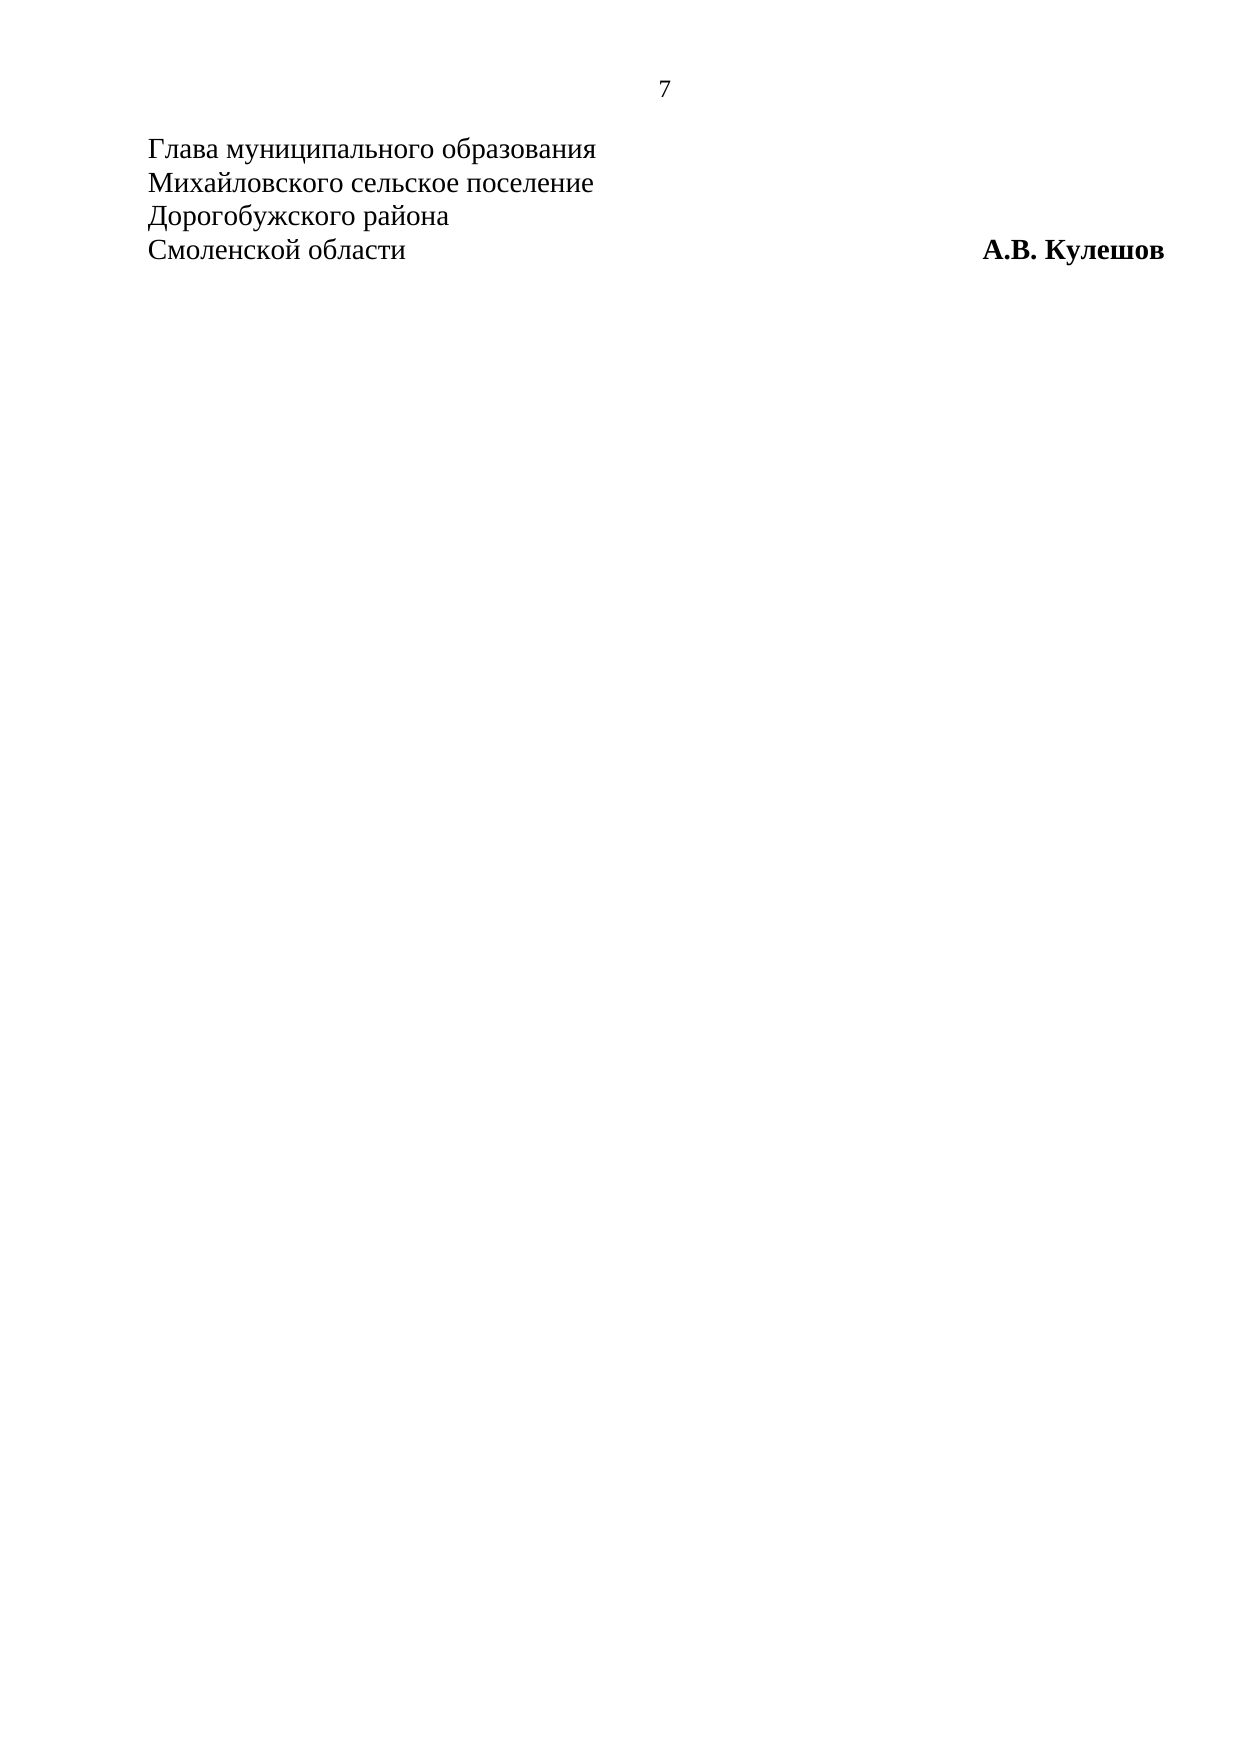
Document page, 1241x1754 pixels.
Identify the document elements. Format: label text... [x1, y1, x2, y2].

text Дорогобужского района [148, 198, 1181, 232]
text Глава муниципального образования [148, 131, 1181, 165]
text Смоленской области А.В. Кулешов [148, 232, 1181, 266]
text Михайловского сельское поселение [148, 165, 1181, 198]
